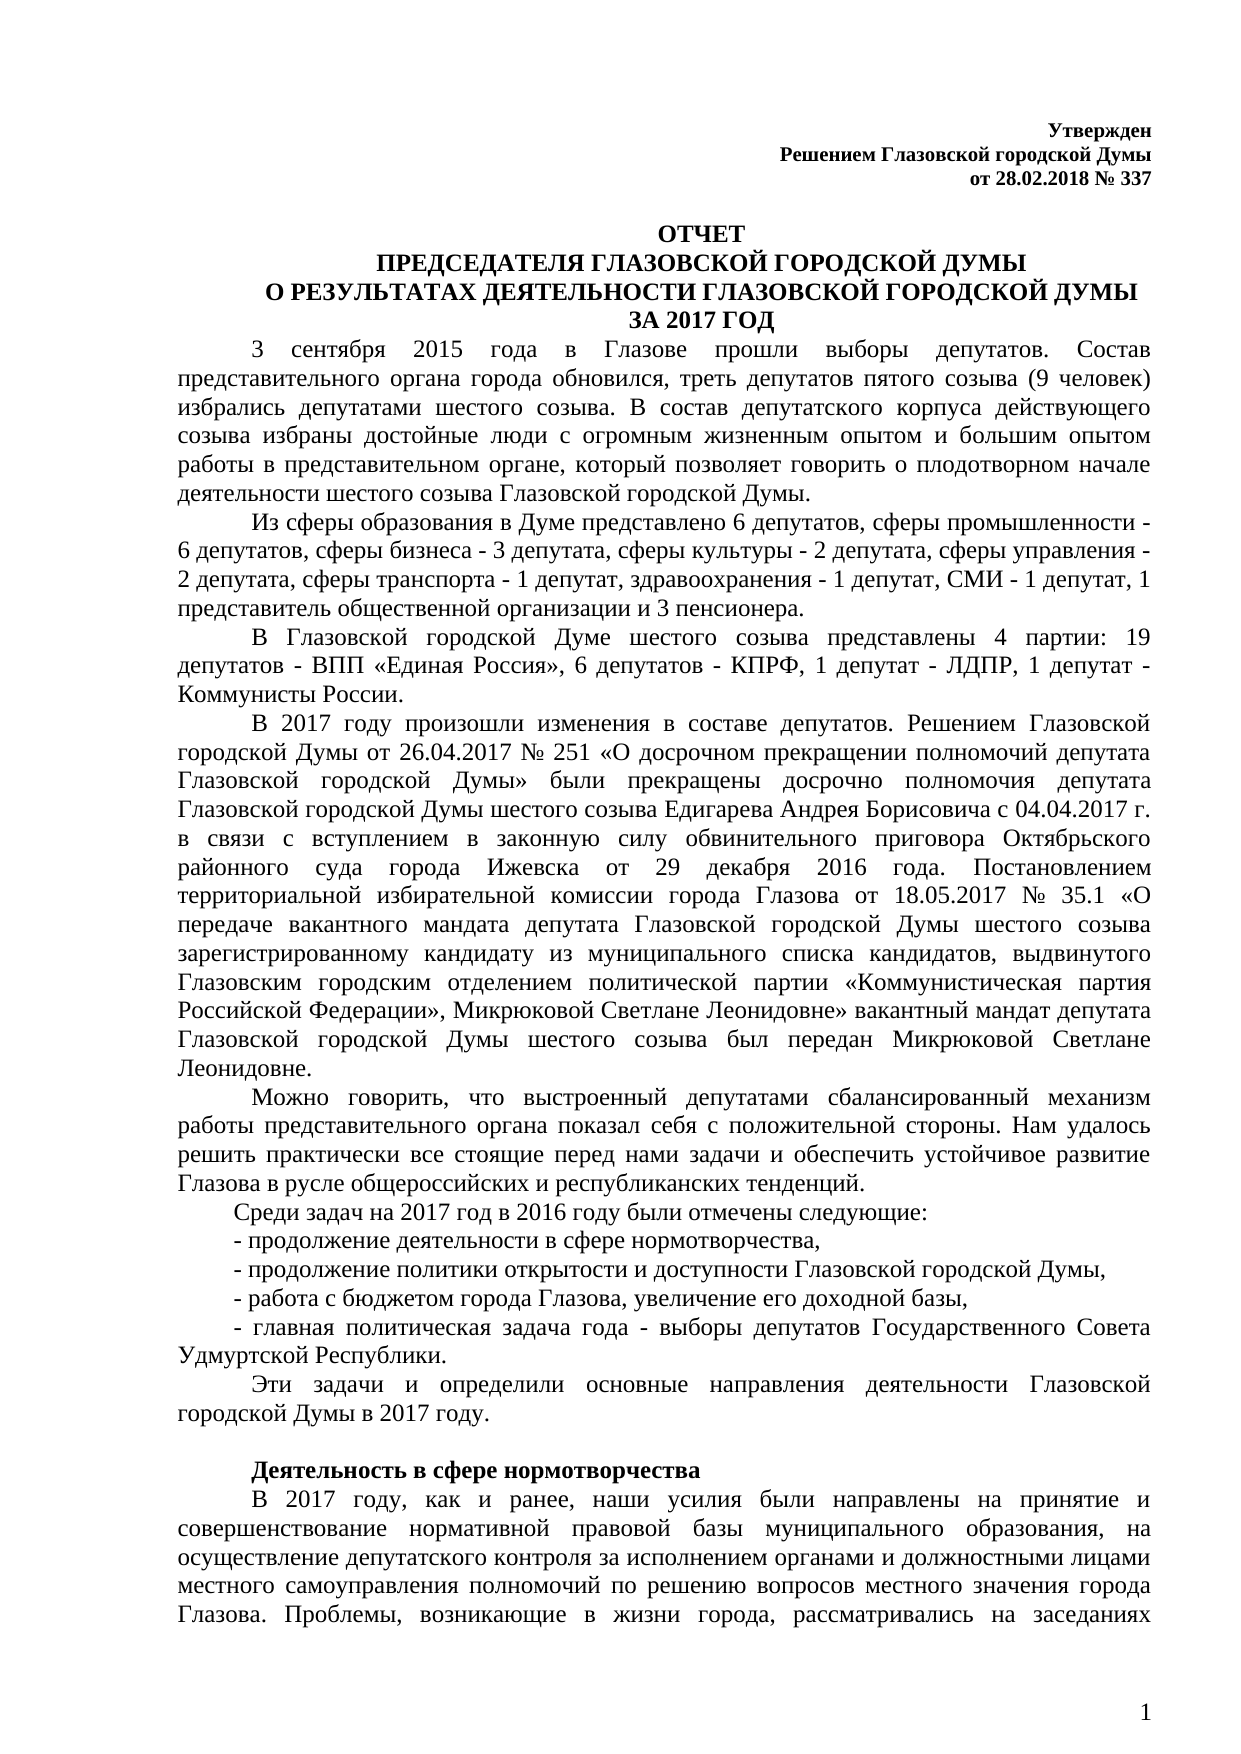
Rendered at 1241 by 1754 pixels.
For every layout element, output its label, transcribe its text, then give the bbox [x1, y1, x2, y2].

text ПРЕДСЕДАТЕЛЯ ГЛАЗОВСКОЙ ГОРОДСКОЙ ДУМЫ [177, 248, 1152, 277]
text Утвержден [177, 118, 1152, 142]
text Эти задачи и определили основные направления деятельности Глазовской городской Думы в 2017 году. [177, 1369, 1152, 1427]
text - продолжение деятельности в сфере нормотворчества, [177, 1225, 1152, 1254]
text В Глазовской городской Думе шестого созыва представлены 4 партии: 19 депутатов - ВПП «Единая Россия», 6 депутатов - КПРФ, 1 депутат - ЛДПР, 1 депутат - Коммунисты России. [177, 622, 1152, 708]
text Решением Глазовской городской Думы [177, 142, 1152, 166]
text Деятельность в сфере нормотворчества [177, 1455, 1152, 1484]
text от 28.02.2018 № 337 [177, 166, 1152, 190]
text Можно говорить, что выстроенный депутатами сбалансированный механизм работы представительного органа показал себя с положительной стороны. Нам удалось решить практически все стоящие перед нами задачи и обеспечить устойчивое развитие Глазова в русле общероссийских и республиканских тенденций. [177, 1082, 1152, 1197]
text 3 сентября 2015 года в Глазове прошли выборы депутатов. Состав представительного органа города обновился, треть депутатов пятого созыва (9 человек) избрались депутатами шестого созыва. В состав депутатского корпуса действующего созыва избраны достойные люди с огромным жизненным опытом и большим опытом работы в представительном органе, который позволяет говорить о плодотворном начале деятельности шестого созыва Глазовской городской Думы. [177, 334, 1152, 507]
list В 2017 году произошли изменения в составе депутатов. Решением Глазовской городской Думы от 26.04.2017 № 251 «О досрочном прекращении полномочий депутата Глазовской городской Думы» были прекращены досрочно полномочия депутата Глазовской городской Думы шестого созыва Едигарева Андрея Борисовича с 04.04.2017 г. в связи с вступлением в законную силу обвинительного приговора Октябрьского районного суда города Ижевска от 29 декабря 2016 года. Постановлением территориальной избирательной комиссии города Глазова от 18.05.2017 № 35.1 «О передаче вакантного мандата депутата Глазовской городской Думы шестого созыва зарегистрированному кандидату из муниципального списка кандидатов, выдвинутого Глазовским городским отделением политической партии «Коммунистическая партия Российской Федерации», Микрюковой Светлане Леонидовне» вакантный мандат депутата Глазовской городской Думы шестого созыва был передан Микрюковой Светлане Леонидовне. [177, 708, 1152, 1082]
text ОТЧЕТ [177, 219, 1152, 248]
text Из сферы образования в Думе представлено 6 депутатов, сферы промышленности - 6 депутатов, сферы бизнеса - 3 депутата, сферы культуры - 2 депутата, сферы управления - 2 депутата, сферы транспорта - 1 депутат, здравоохранения - 1 депутат, СМИ - 1 депутат, 1 представитель общественной организации и 3 пенсионера. [177, 507, 1152, 622]
text - главная политическая задача года - выборы депутатов Государственного Совета Удмуртской Республики. [177, 1312, 1152, 1369]
text - продолжение политики открытости и доступности Глазовской городской Думы, [177, 1254, 1152, 1283]
text О РЕЗУЛЬТАТАХ ДЕЯТЕЛЬНОСТИ ГЛАЗОВСКОЙ ГОРОДСКОЙ ДУМЫ [177, 277, 1152, 305]
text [177, 1484, 1152, 1628]
text Среди задач на 2017 год в 2016 году были отмечены следующие: [177, 1197, 1152, 1225]
text - работа с бюджетом города Глазова, увеличение его доходной базы, [177, 1283, 1152, 1312]
text ЗА 2017 ГОД [177, 305, 1152, 334]
